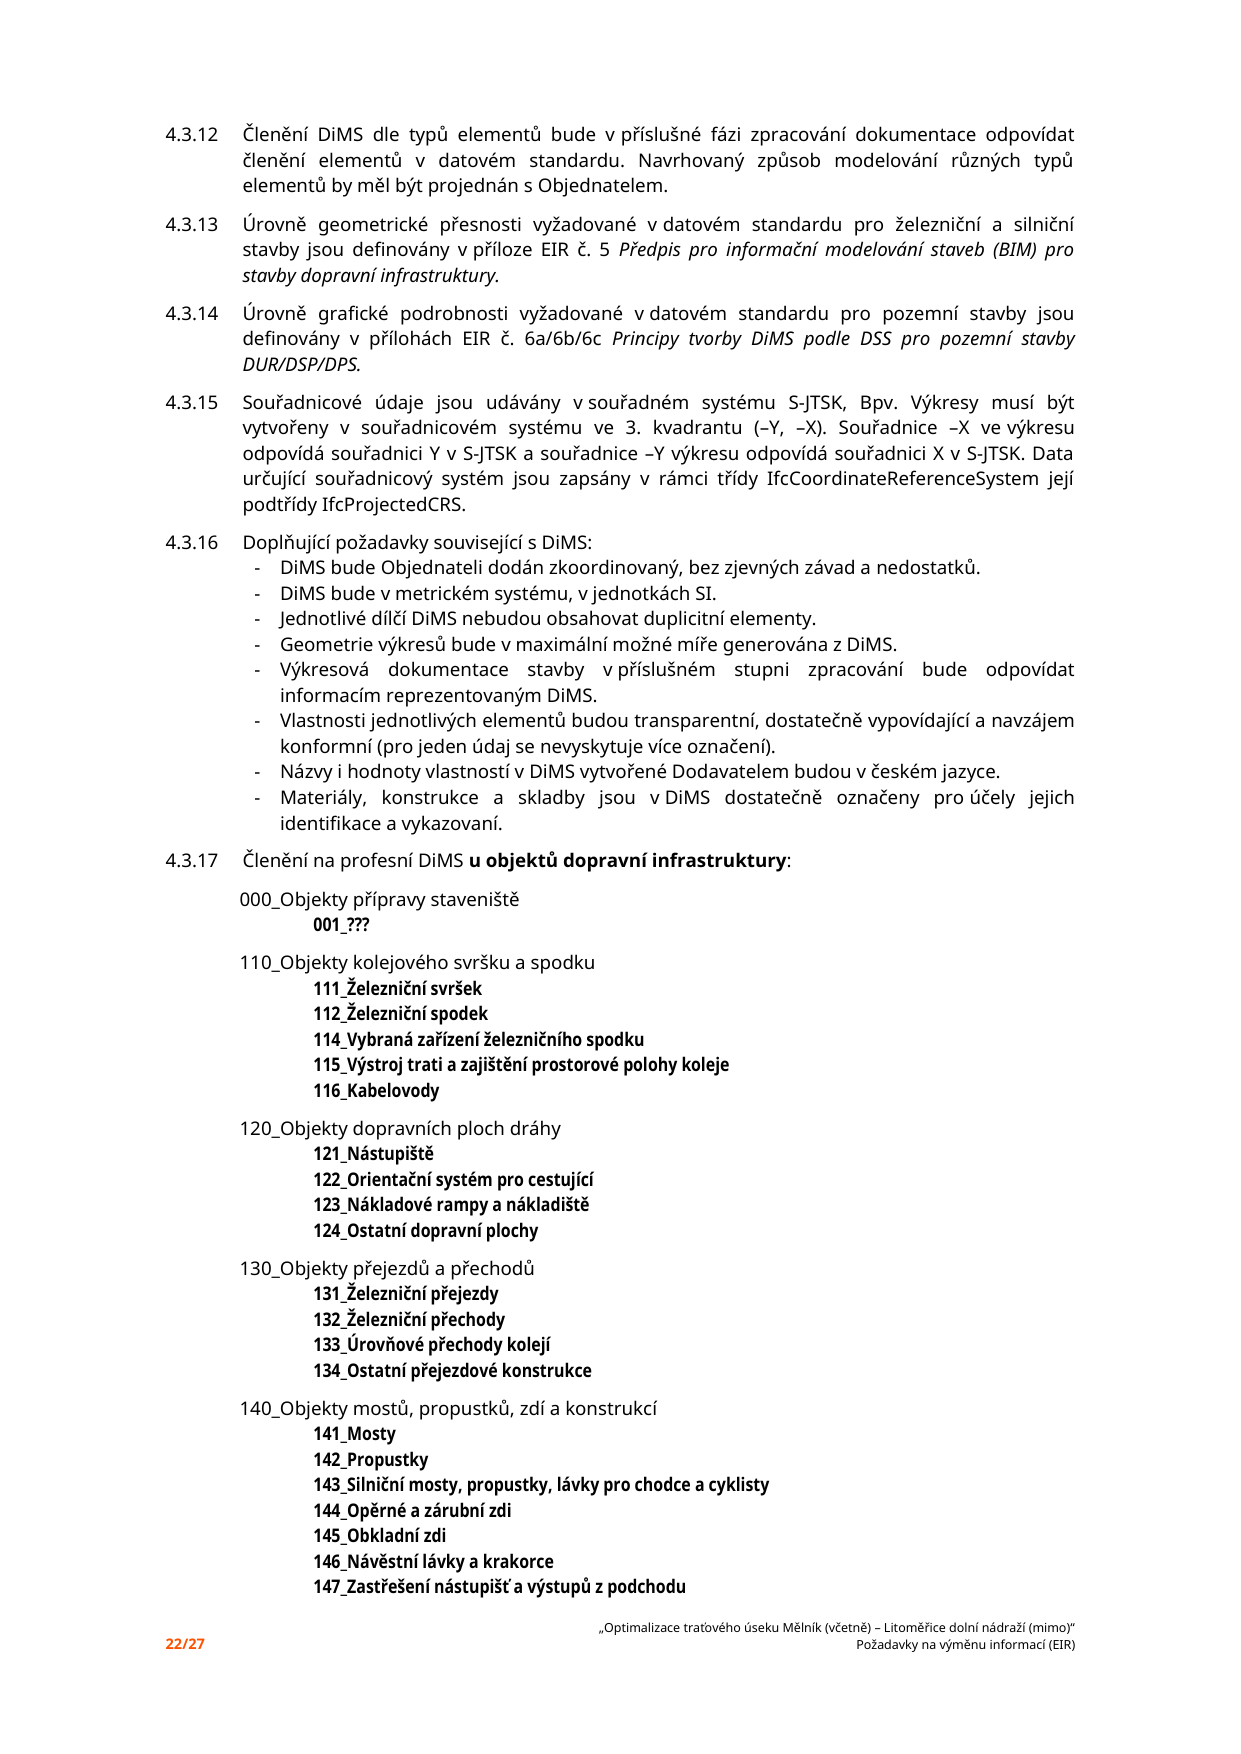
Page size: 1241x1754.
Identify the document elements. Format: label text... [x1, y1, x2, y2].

text 000_Objekty přípravy staveniště [239, 886, 1075, 911]
text 143_Silniční mosty, propustky, lávky pro chodce a cyklisty [313, 1472, 1075, 1497]
list Geometrie výkresů bude v maximální možné míře generována z DiMS. [254, 631, 1075, 657]
text 145_Obkladní zdi [313, 1523, 1075, 1548]
list Materiály, konstrukce a skladby jsou v DiMS dostatečně označeny pro účely jejich identifikace a vykazovaní. [254, 784, 1075, 835]
text 110_Objekty kolejového svršku a spodku [239, 949, 1075, 975]
text 122_Orientační systém pro cestující [313, 1166, 1075, 1192]
text 146_Návěstní lávky a krakorce [313, 1548, 1075, 1574]
list DiMS bude Objednateli dodán zkoordinovaný, bez zjevných závad a nedostatků. [254, 554, 1075, 580]
list Názvy i hodnoty vlastností v DiMS vytvořené Dodavatelem budou v českém jazyce. [254, 759, 1075, 784]
text 142_Propustky [313, 1446, 1075, 1472]
text Úrovně grafické podrobnosti vyžadované v datovém standardu pro pozemní stavby jsou definovány v přílohách EIR č. 6a/6b/6c Principy tvorby DiMS podle DSS pro pozemní stavby DUR/DSP/DPS. [165, 300, 1075, 376]
text 140_Objekty mostů, propustků, zdí a konstrukcí [239, 1395, 1075, 1421]
text 123_Nákladové rampy a nákladiště [313, 1192, 1075, 1217]
text 112_Železniční spodek [313, 1000, 1075, 1026]
text 147_Zastřešení nástupišť a výstupů z podchodu [313, 1574, 1075, 1599]
list Vlastnosti jednotlivých elementů budou transparentní, dostatečně vypovídající a navzájem konformní (pro jeden údaj se nevyskytuje více označení). [254, 708, 1075, 759]
text 130_Objekty přejezdů a přechodů [239, 1255, 1075, 1281]
text 120_Objekty dopravních ploch dráhy [239, 1115, 1075, 1141]
text 131_Železniční přejezdy [313, 1281, 1075, 1306]
list Výkresová dokumentace stavby v příslušném stupni zpracování bude odpovídat informacím reprezentovaným DiMS. [254, 657, 1075, 708]
text 116_Kabelovody [313, 1077, 1075, 1102]
text Členění na profesní DiMS u objektů dopravní infrastruktury: [165, 848, 1075, 873]
text 001_??? [239, 911, 1075, 937]
text 124_Ostatní dopravní plochy [313, 1217, 1075, 1243]
text Souřadnicové údaje jsou udávány v souřadném systému S-JTSK, Bpv. Výkresy musí být vytvořeny v souřadnicovém systému ve 3. kvadrantu (–Y, –X). Souřadnice –X ve výkresu odpovídá souřadnici Y v S-JTSK a souřadnice –Y výkresu odpovídá souřadnici X v S-JTSK. Data určující souřadnicový systém jsou zapsány v rámci třídy IfcCoordinateReferenceSystem její podtřídy IfcProjectedCRS. [165, 389, 1075, 517]
text 111_Železniční svršek [313, 975, 1075, 1000]
text 114_Vybraná zařízení železničního spodku [313, 1026, 1075, 1051]
text 134_Ostatní přejezdové konstrukce [313, 1357, 1075, 1383]
list DiMS bude v metrickém systému, v jednotkách SI. [254, 580, 1075, 606]
text 144_Opěrné a zárubní zdi [313, 1497, 1075, 1523]
text Úrovně geometrické přesnosti vyžadované v datovém standardu pro železniční a silniční stavby jsou definovány v příloze EIR č. 5 Předpis pro informační modelování staveb (BIM) pro stavby dopravní infrastruktury. [165, 211, 1075, 287]
text 133_Úrovňové přechody kolejí [313, 1332, 1075, 1357]
text 121_Nástupiště [313, 1141, 1075, 1166]
text 141_Mosty [313, 1421, 1075, 1446]
text 115_Výstroj trati a zajištění prostorové polohy koleje [313, 1051, 1075, 1077]
text 132_Železniční přechody [313, 1306, 1075, 1332]
text Doplňující požadavky související s DiMS: [165, 529, 1075, 554]
list Jednotlivé dílčí DiMS nebudou obsahovat duplicitní elementy. [254, 606, 1075, 631]
text Členění DiMS dle typů elementů bude v příslušné fázi zpracování dokumentace odpovídat členění elementů v datovém standardu. Navrhovaný způsob modelování různých typů elementů by měl být projednán s Objednatelem. [165, 122, 1075, 198]
